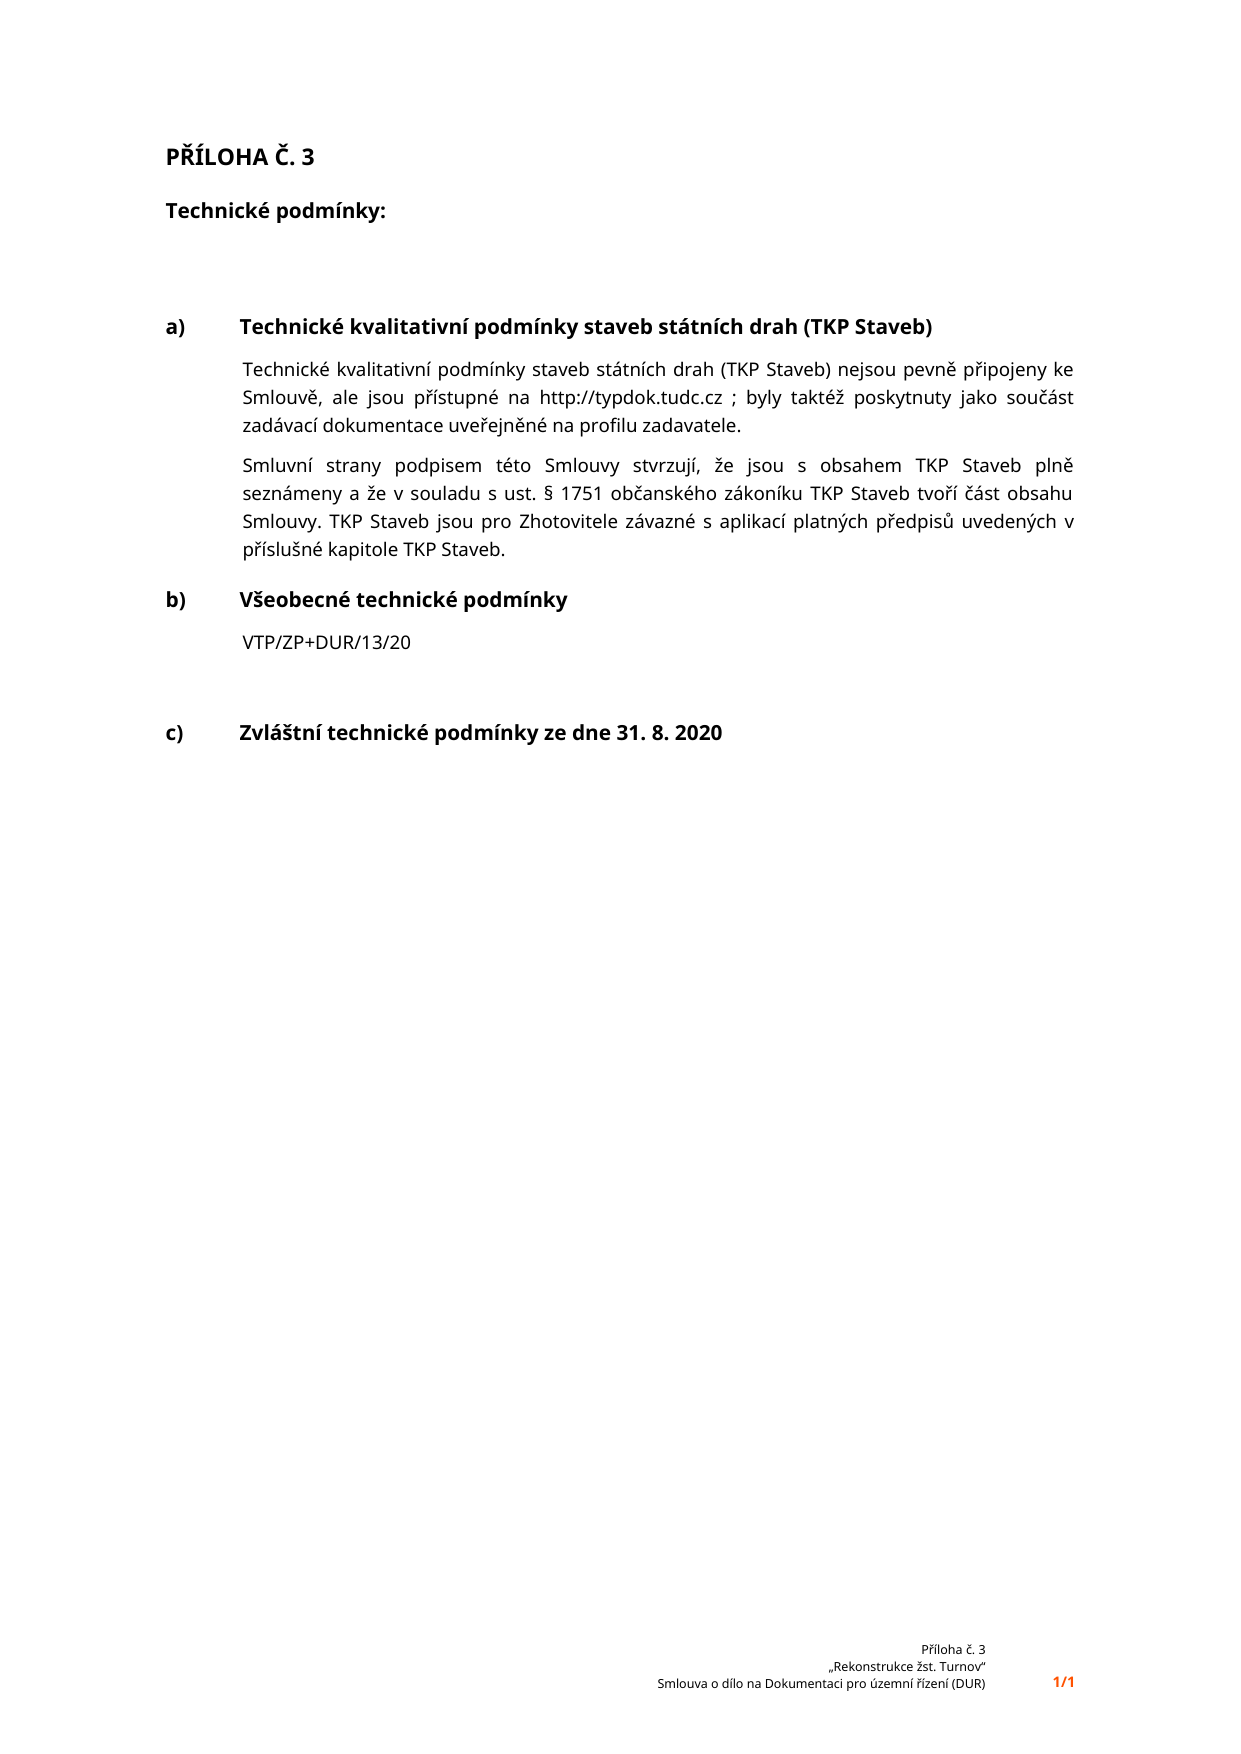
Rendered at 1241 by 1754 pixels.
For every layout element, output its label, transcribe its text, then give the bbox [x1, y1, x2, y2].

text a) Technické kvalitativní podmínky staveb státních drah (TKP Staveb) [165, 312, 1075, 341]
text Příloha č. 3 [165, 141, 1075, 173]
text Smluvní strany podpisem této Smlouvy stvrzují, že jsou s obsahem TKP Staveb plně seznámeny a že v souladu s ust. § 1751 občanského zákoníku TKP Staveb tvoří část obsahu Smlouvy. TKP Staveb jsou pro Zhotovitele závazné s aplikací platných předpisů uvedených v příslušné kapitole TKP Staveb. [242, 452, 1075, 562]
text Technické podmínky: [165, 197, 1075, 225]
text VTP/ZP+DUR/13/20 [242, 629, 1075, 655]
text Technické kvalitativní podmínky staveb státních drah (TKP Staveb) nejsou pevně připojeny ke Smlouvě, ale jsou přístupné na http://typdok.tudc.cz ; byly taktéž poskytnuty jako součást zadávací dokumentace uveřejněné na profilu zadavatele. [242, 356, 1075, 437]
text b) Všeobecné technické podmínky [165, 585, 1075, 614]
text c) Zvláštní technické podmínky ze dne 31. 8. 2020 [165, 718, 1075, 747]
